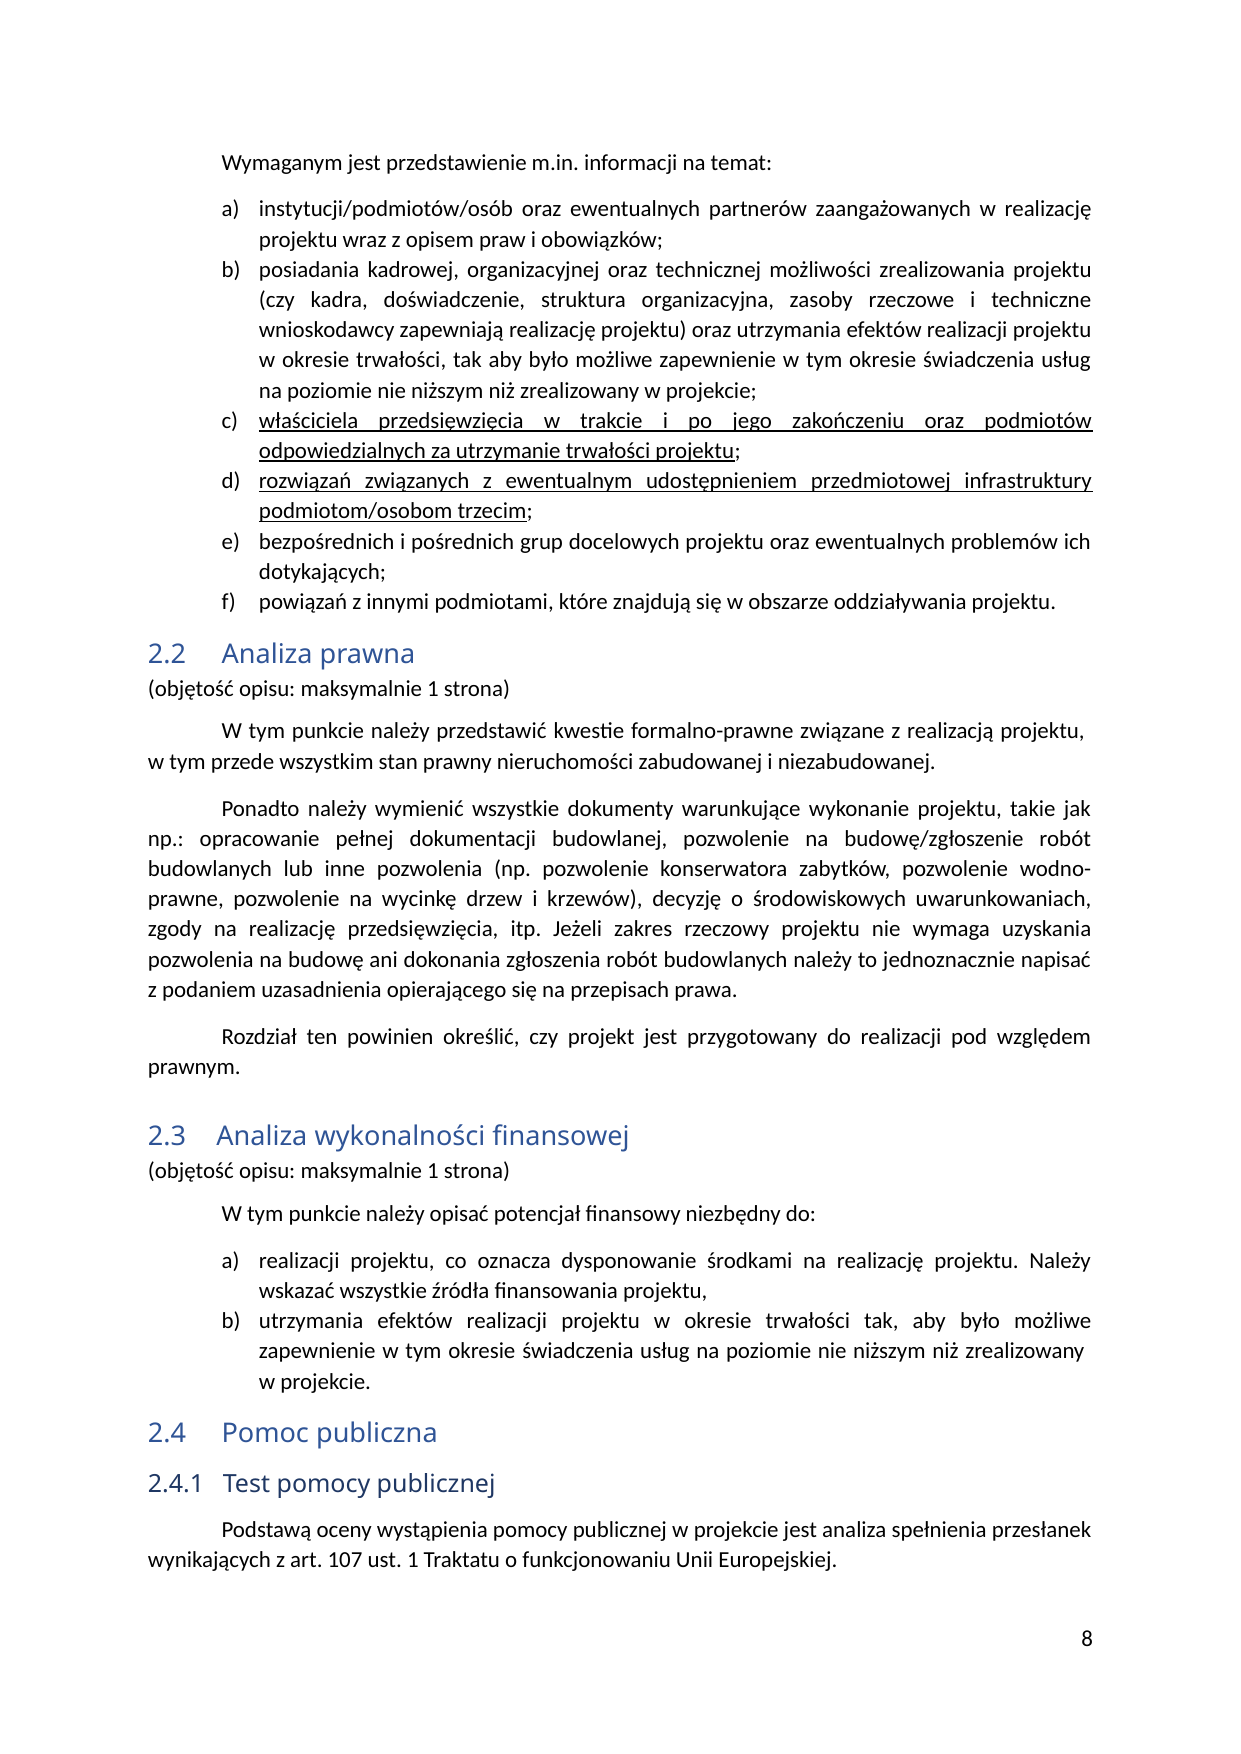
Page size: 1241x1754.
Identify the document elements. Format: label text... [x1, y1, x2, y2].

text (objętość opisu: maksymalnie 1 strona) [148, 674, 1093, 702]
subtitle Analiza wykonalności finansowej [148, 1117, 1093, 1153]
text Ponadto należy wymienić wszystkie dokumenty warunkujące wykonanie projektu, takie jak np.: opracowanie pełnej dokumentacji budowlanej, pozwolenie na budowę/zgłoszenie robót budowlanych lub inne pozwolenia (np. pozwolenie konserwatora zabytków, pozwolenie wodno-prawne, pozwolenie na wycinkę drzew i krzewów), decyzję o środowiskowych uwarunkowaniach, zgody na realizację przedsięwzięcia, itp. Jeżeli zakres rzeczowy projektu nie wymaga uzyskania pozwolenia na budowę ani dokonania zgłoszenia robót budowlanych należy to jednoznacznie napisać z podaniem uzasadnienia opierającego się na przepisach prawa. [148, 794, 1093, 1003]
subtitle Test pomocy publicznej [148, 1466, 1093, 1500]
subtitle Pomoc publiczna [148, 1414, 1093, 1451]
text W tym punkcie należy przedstawić kwestie formalno-prawne związane z realizacją projektu, w tym przede wszystkim stan prawny nieruchomości zabudowanej i niezabudowanej. [148, 717, 1093, 775]
text W tym punkcie należy opisać potencjał finansowy niezbędny do: [148, 1199, 1093, 1227]
text (objętość opisu: maksymalnie 1 strona) [148, 1156, 1093, 1184]
list właściciela przedsięwzięcia w trakcie i po jego zakończeniu oraz podmiotów odpowiedzialnych za utrzymanie trwałości projektu; [221, 406, 1093, 464]
list rozwiązań związanych z ewentualnym udostępnieniem przedmiotowej infrastruktury podmiotom/osobom trzecim; [221, 466, 1093, 524]
list utrzymania efektów realizacji projektu w okresie trwałości tak, aby było możliwe zapewnienie w tym okresie świadczenia usług na poziomie nie niższym niż zrealizowany w projekcie. [221, 1306, 1093, 1395]
list realizacji projektu, co oznacza dysponowanie środkami na realizację projektu. Należy wskazać wszystkie źródła finansowania projektu, [221, 1246, 1093, 1304]
text Podstawą oceny wystąpienia pomocy publicznej w projekcie jest analiza spełnienia przesłanek wynikających z art. 107 ust. 1 Traktatu o funkcjonowaniu Unii Europejskiej. [148, 1515, 1093, 1573]
list instytucji/podmiotów/osób oraz ewentualnych partnerów zaangażowanych w realizację projektu wraz z opisem praw i obowiązków; [221, 194, 1093, 253]
text Rozdział ten powinien określić, czy projekt jest przygotowany do realizacji pod względem prawnym. [148, 1022, 1093, 1080]
subtitle Analiza prawna [148, 634, 1093, 671]
list powiązań z innymi podmiotami, które znajdują się w obszarze oddziaływania projektu. [221, 587, 1093, 615]
list posiadania kadrowej, organizacyjnej oraz technicznej możliwości zrealizowania projektu (czy kadra, doświadczenie, struktura organizacyjna, zasoby rzeczowe i techniczne wnioskodawcy zapewniają realizację projektu) oraz utrzymania efektów realizacji projektu w okresie trwałości, tak aby było możliwe zapewnienie w tym okresie świadczenia usług na poziomie nie niższym niż zrealizowany w projekcie; [221, 255, 1093, 404]
list bezpośrednich i pośrednich grup docelowych projektu oraz ewentualnych problemów ich dotykających; [221, 527, 1093, 585]
text Wymaganym jest przedstawienie m.in. informacji na temat: [148, 148, 1093, 176]
